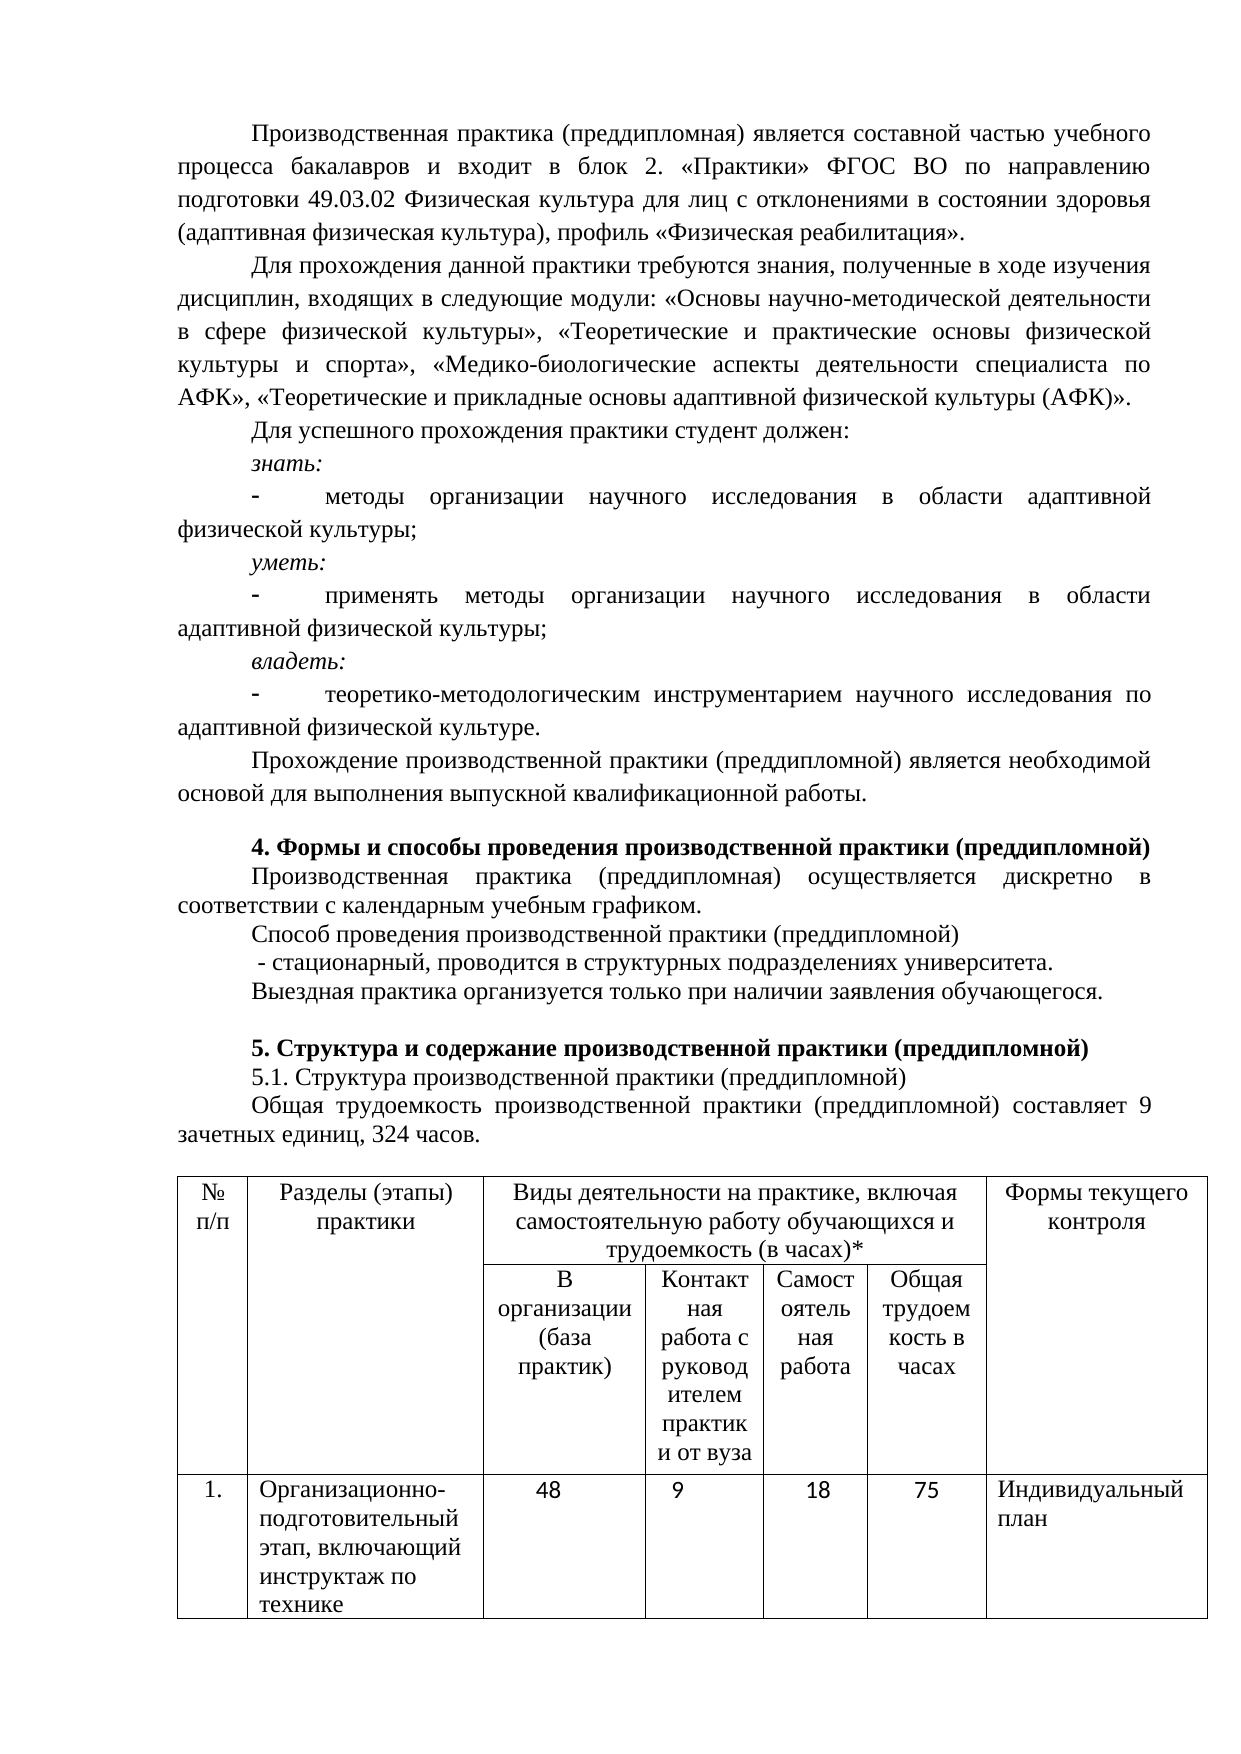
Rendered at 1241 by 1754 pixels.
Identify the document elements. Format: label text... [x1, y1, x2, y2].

table_cell 1. [178, 1475, 247, 1618]
table_cell Самостоятельная работа [764, 1265, 867, 1473]
table_cell Индивидуальный план [987, 1475, 1207, 1618]
list применять методы организации научного исследования в области адаптивной физической культуры; [177, 580, 1152, 642]
table_cell 9 [646, 1475, 763, 1618]
table_cell 48 [484, 1475, 645, 1618]
table_header Виды деятельности на практике, включая самостоятельную работу обучающихся и трудоемкость (в часах)* [484, 1177, 986, 1263]
list методы организации научного исследования в области адаптивной физической культуры; [177, 481, 1152, 543]
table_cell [248, 1475, 483, 1618]
text Общая трудоемкость производственной практики (преддипломной) составляет 9 зачетных единиц, 324 часов. [177, 1090, 1152, 1148]
table_header № п/п [178, 1177, 247, 1473]
list теоретико-методологическим инструментарием научного исследования по адаптивной физической культуре. [177, 679, 1152, 741]
table_cell Общая трудоемкость в часах [868, 1265, 986, 1473]
text Способ проведения производственной практики (преддипломной) [177, 919, 1152, 947]
table_cell 18 [764, 1475, 867, 1618]
table_cell В организации (база практик) [484, 1265, 645, 1473]
list уметь: [177, 547, 1152, 576]
text 5. Структура и содержание производственной практики (преддипломной) [251, 1033, 1152, 1062]
table_cell Контактная работа с руководителем практики от вуза [646, 1265, 763, 1473]
list Прохождение производственной практики (преддипломной) является необходимой основой для выполнения выпускной квалификационной работы. [177, 746, 1152, 807]
text Производственная практика (преддипломная) осуществляется дискретно в соответствии с календарным учебным графиком. [177, 861, 1152, 919]
list Для прохождения данной практики требуются знания, полученные в ходе изучения дисциплин, входящих в следующие модули: «Основы научно-методической деятельности в сфере физической культуры», «Теоретические и практические основы физической культуры и спорта», «Медико-биологические аспекты деятельности специалиста по АФК», «Теоретические и прикладные основы адаптивной физической культуры (АФК)». [177, 250, 1152, 411]
text Выездная практика организуется только при наличии заявления обучающегося. [177, 976, 1152, 1005]
list знать: [177, 448, 1152, 477]
table_header Формы текущего контроля [987, 1177, 1207, 1473]
table_cell 75 [868, 1475, 986, 1618]
text - стационарный, проводится в структурных подразделениях университета. [177, 947, 1152, 976]
table_header Разделы (этапы) практики [248, 1177, 483, 1473]
list Для успешного прохождения практики студент должен: [177, 415, 1152, 444]
list владеть: [177, 646, 1152, 675]
text 4. Формы и способы проведения производственной практики (преддипломной) [251, 832, 1152, 861]
text 5.1. Структура производственной практики (преддипломной) [177, 1062, 1152, 1090]
list Производственная практика (преддипломная) является составной частью учебного процесса бакалавров и входит в блок 2. «Практики» ФГОС ВО по направлению подготовки 49.03.02 Физическая культура для лиц с отклонениями в состоянии здоровья (адаптивная физическая культура), профиль «Физическая реабилитация». [177, 118, 1152, 246]
